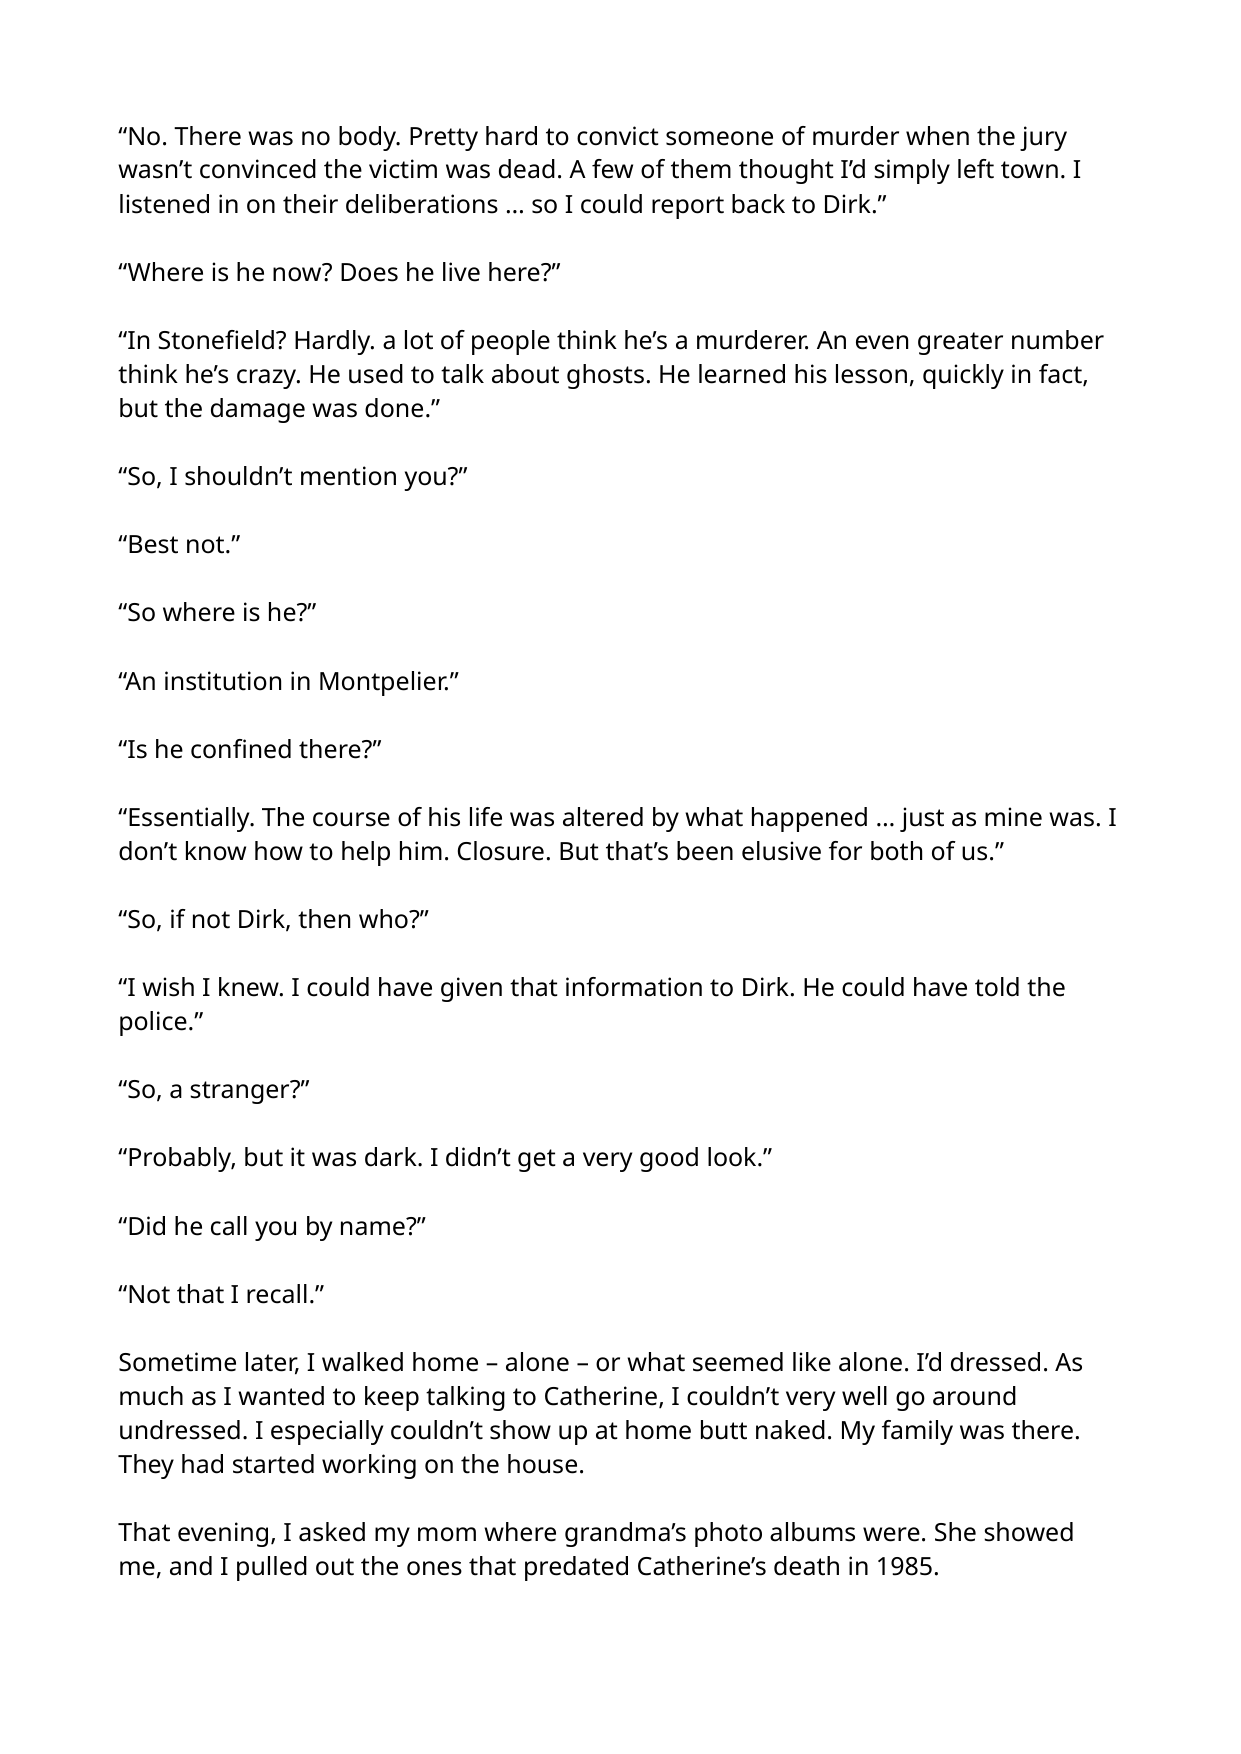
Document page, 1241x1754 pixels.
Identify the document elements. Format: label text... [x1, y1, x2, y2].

text “So where is he?” [118, 595, 1122, 629]
text “Where is he now? Does he live here?” [118, 254, 1122, 288]
text “So, a stranger?” [118, 1072, 1122, 1106]
text “Is he confined there?” [118, 731, 1122, 765]
text “Probably, but it was dark. I didn’t get a very good look.” [118, 1140, 1122, 1174]
text “So, if not Dirk, then who?” [118, 902, 1122, 936]
text “Not that I recall.” [118, 1276, 1122, 1310]
text “In Stonefield? Hardly. a lot of people think he’s a murderer. An even greater number think he’s crazy. He used to talk about ghosts. He learned his lesson, quickly in fact, but the damage was done.” [118, 322, 1122, 425]
text “Did he call you by name?” [118, 1208, 1122, 1242]
text “An institution in Montpelier.” [118, 663, 1122, 697]
text “So, I shouldn’t mention you?” [118, 459, 1122, 493]
text Sometime later, I walked home – alone – or what seemed like alone. I’d dressed. As much as I wanted to keep talking to Catherine, I couldn’t very well go around undressed. I especially couldn’t show up at home butt naked. My family was there. They had started working on the house. [118, 1344, 1122, 1481]
text That evening, I asked my mom where grandma’s photo albums were. She showed me, and I pulled out the ones that predated Catherine’s death in 1985. [118, 1515, 1122, 1583]
text “Best not.” [118, 527, 1122, 561]
text “Essentially. The course of his life was altered by what happened … just as mine was. I don’t know how to help him. Closure. But that’s been elusive for both of us.” [118, 799, 1122, 867]
text “I wish I knew. I could have given that information to Dirk. He could have told the police.” [118, 970, 1122, 1038]
text “No. There was no body. Pretty hard to convict someone of murder when the jury wasn’t convinced the victim was dead. A few of them thought I’d simply left town. I listened in on their deliberations … so I could report back to Dirk.” [118, 118, 1122, 220]
